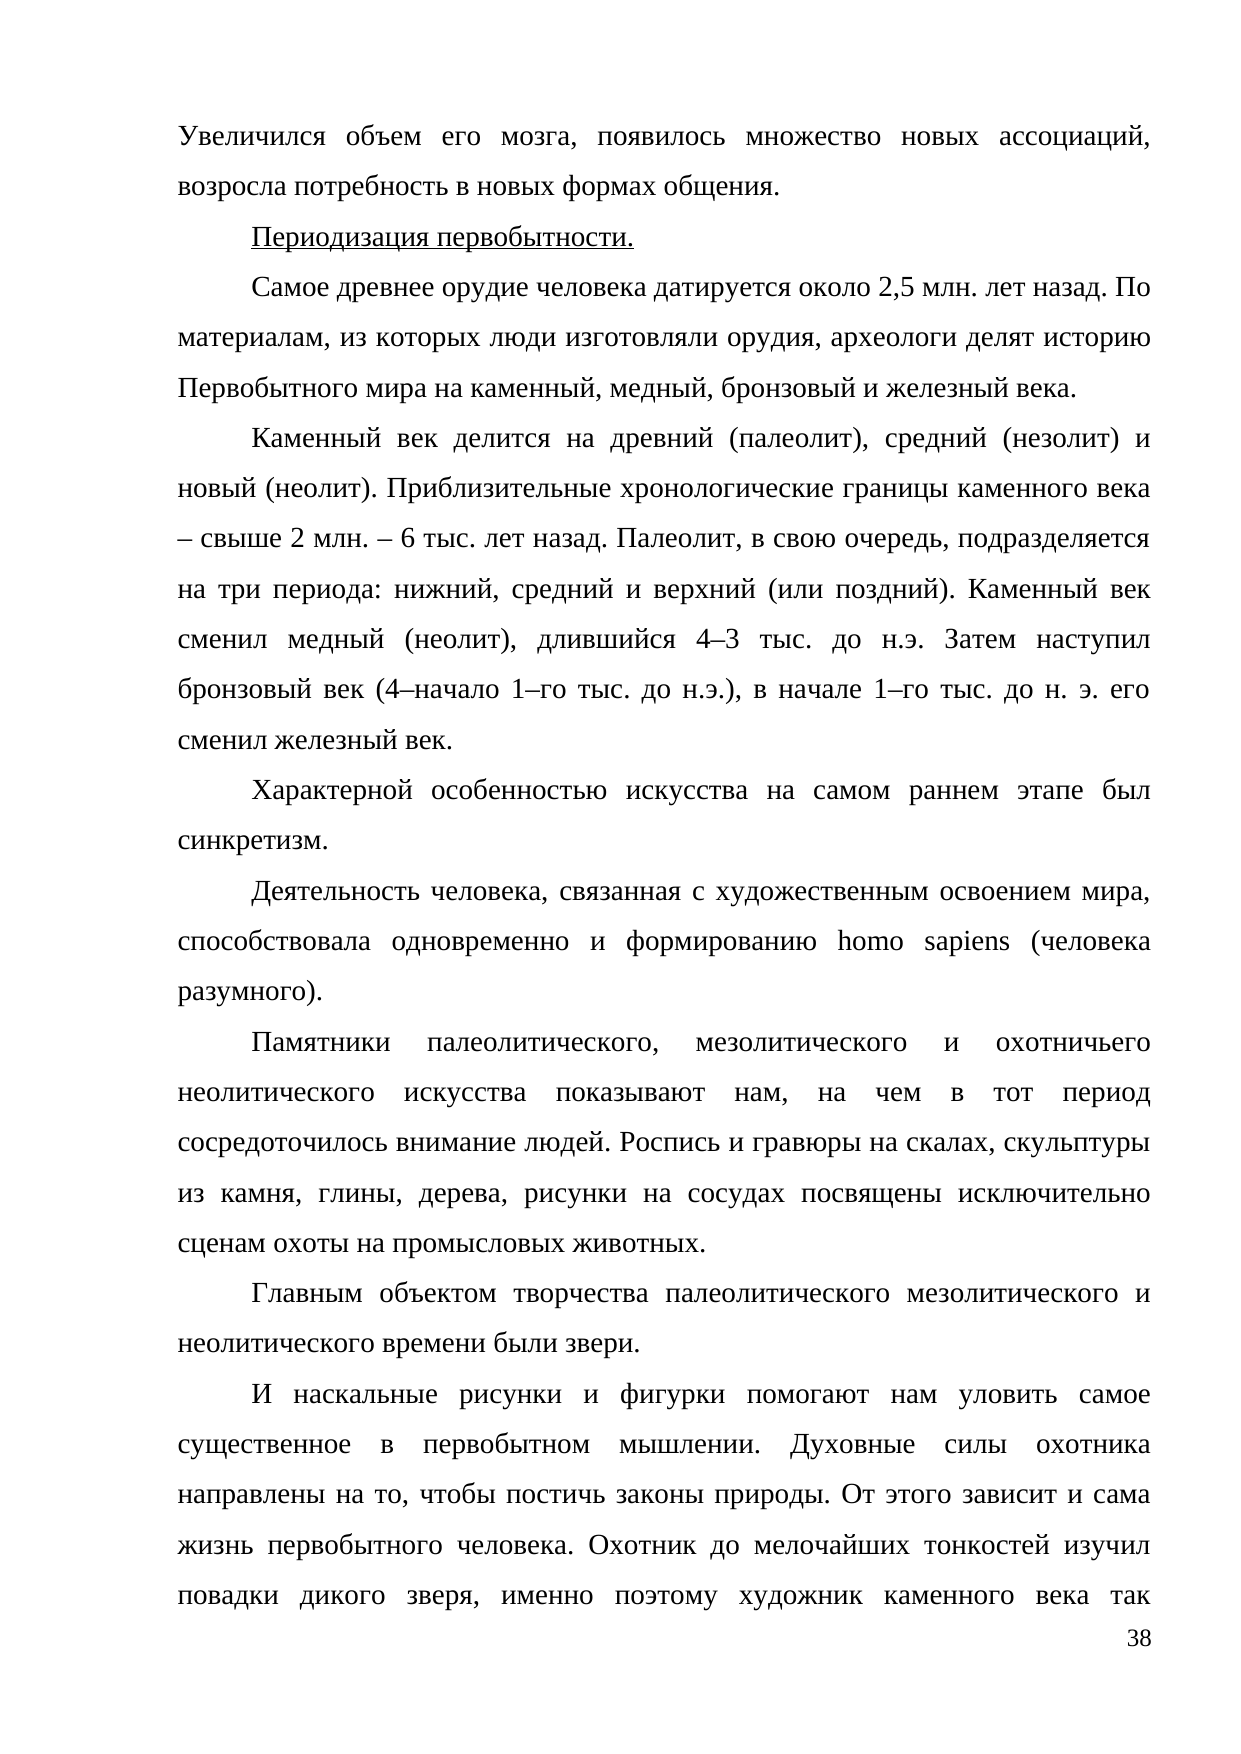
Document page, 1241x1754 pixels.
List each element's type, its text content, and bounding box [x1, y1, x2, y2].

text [177, 118, 1152, 202]
text Характерной особенностью искусства на самом раннем этапе был синкретизм. [177, 772, 1152, 856]
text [177, 1376, 1152, 1611]
text Каменный век делится на древний (палеолит), средний (незолит) и новый (неолит). Приблизительные хронологические границы каменного века – свыше 2 млн. – 6 тыс. лет назад. Палеолит, в свою очередь, подразделяется на три периода: нижний, средний и верхний (или поздний). Каменный век сменил медный (неолит), длившийся 4–3 тыс. до н.э. Затем наступил бронзовый век (4–начало 1–го тыс. до н.э.), в начале 1–го тыс. до н. э. его сменил железный век. [177, 420, 1152, 755]
text Деятельность человека, связанная с художественным освоением мира, способствовала одновременно и формированию homo sapiens (человека разумного). [177, 873, 1152, 1007]
text Периодизация первобытности. [177, 219, 1152, 252]
text Памятники палеолитического, мезолитического и охотничьего неолитического искусства показывают нам, на чем в тот период сосредоточилось внимание людей. Роспись и гравюры на скалах, скульптуры из камня, глины, дерева, рисунки на сосудах посвящены исключительно сценам охоты на промысловых животных. [177, 1024, 1152, 1258]
text Главным объектом творчества палеолитического мезолитического и неолитического времени были звери. [177, 1275, 1152, 1359]
text Самое древнее орудие человека датируется около 2,5 млн. лет назад. По материалам, из которых люди изготовляли орудия, археологи делят историю Первобытного мира на каменный, медный, бронзовый и железный века. [177, 269, 1152, 403]
